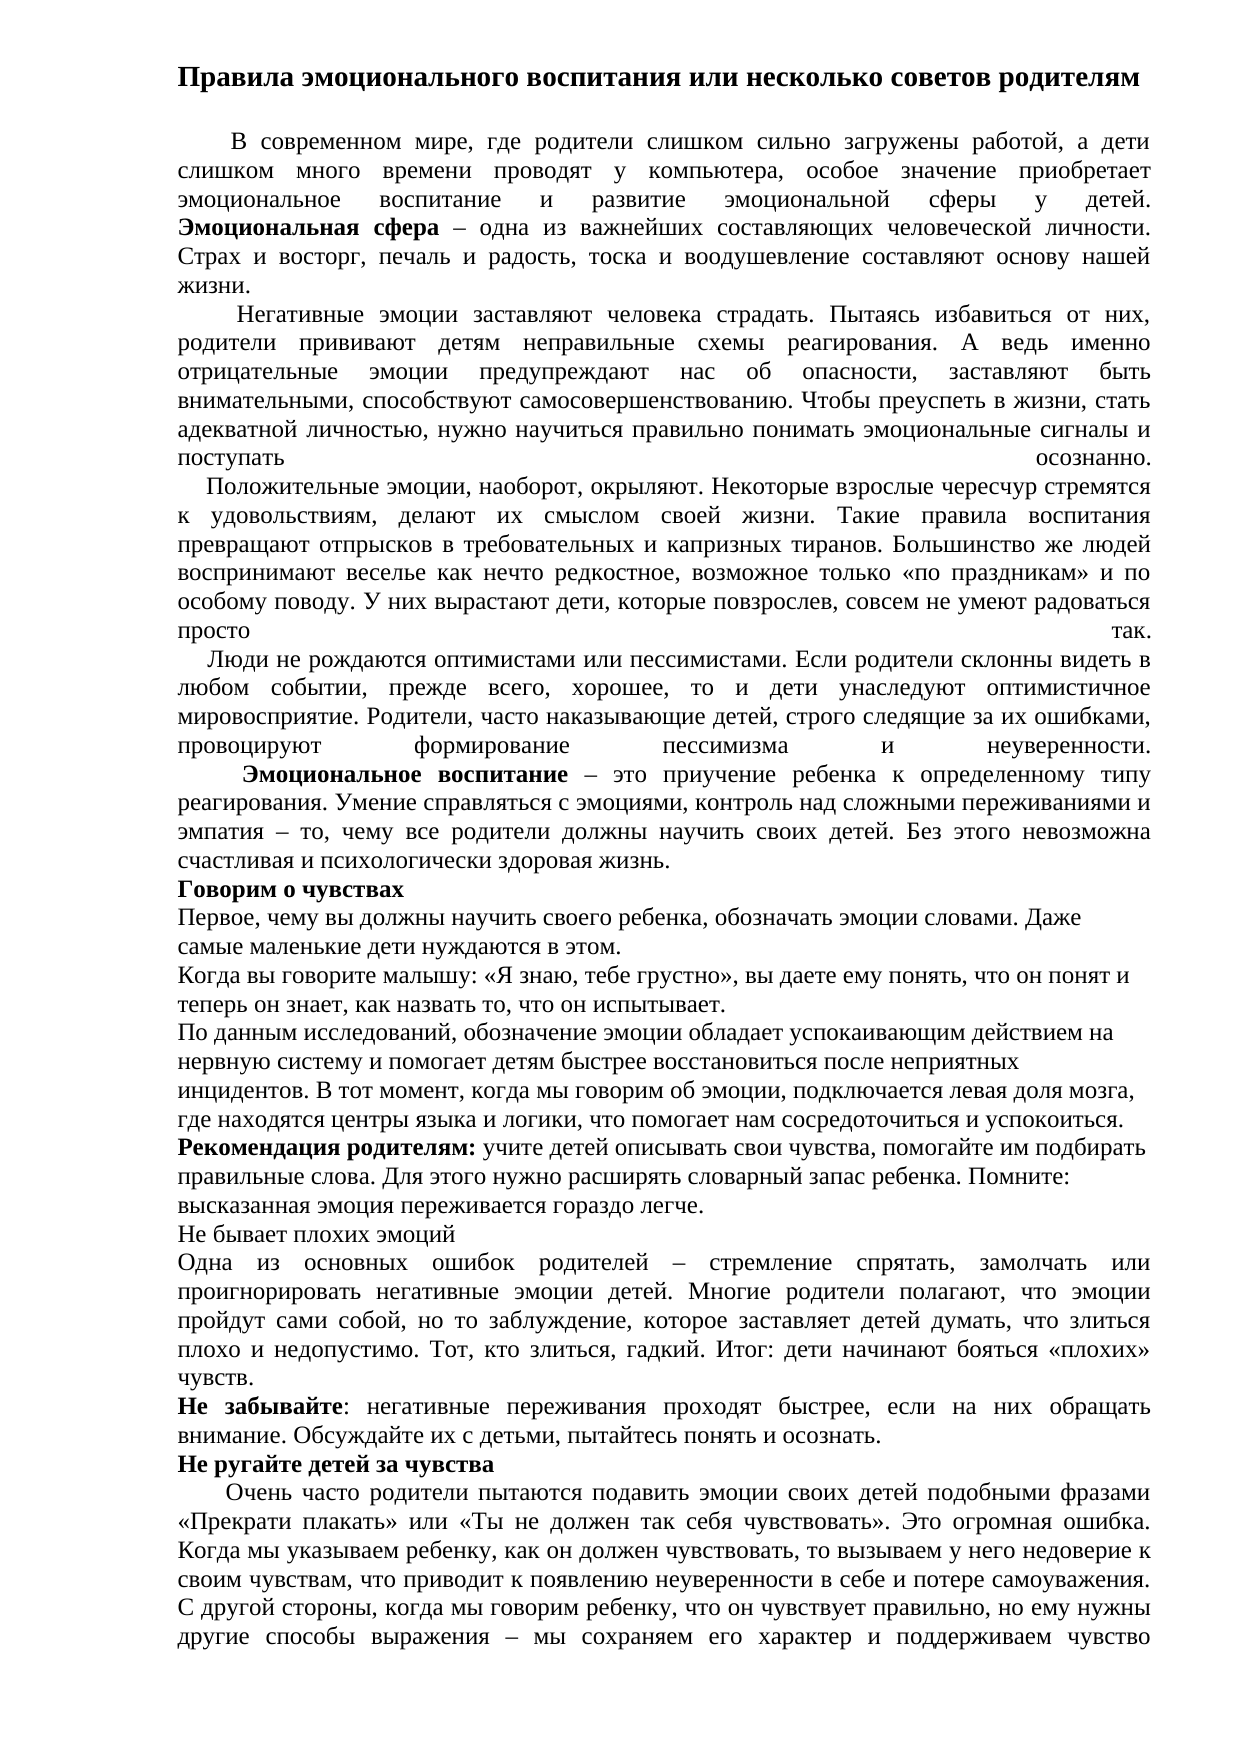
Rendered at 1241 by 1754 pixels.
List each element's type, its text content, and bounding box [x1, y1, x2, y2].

text Не бывает плохих эмоций [177, 1219, 1152, 1247]
text Не ругайте детей за чувства [177, 1449, 1152, 1477]
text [177, 1477, 1152, 1650]
text Правила эмоционального воспитания или несколько советов родителям [177, 59, 1152, 93]
text Одна из основных ошибок родителей – стремление спрятать, замолчать или проигнорировать негативные эмоции детей. Многие родители полагают, что эмоции пройдут сами собой, но то заблуждение, которое заставляет детей думать, что злиться плохо и недопустимо. Тот, кто злиться, гадкий. Итог: дети начинают бояться «плохих» чувств. Не забывайте: негативные переживания проходят быстрее, если на них обращать внимание. Обсуждайте их с детьми, пытайтесь понять и осознать. [177, 1247, 1152, 1449]
text Первое, чему вы должны научить своего ребенка, обозначать эмоции словами. Даже самые маленькие дети нуждаются в этом. Когда вы говорите малышу: «Я знаю, тебе грустно», вы даете ему понять, что он понят и теперь он знает, как назвать то, что он испытывает. По данным исследований, обозначение эмоции обладает успокаивающим действием на нервную систему и помогает детям быстрее восстановиться после неприятных инцидентов. В тот момент, когда мы говорим об эмоции, подключается левая доля мозга, где находятся центры языка и логики, что помогает нам сосредоточиться и успокоиться. Рекомендация родителям: учите детей описывать свои чувства, помогайте им подбирать правильные слова. Для этого нужно расширять словарный запас ребенка. Помните: высказанная эмоция переживается гораздо легче. [177, 902, 1152, 1219]
text Говорим о чувствах [177, 874, 1152, 902]
text В современном мире, где родители слишком сильно загружены работой, а дети слишком много времени проводят у компьютера, особое значение приобретает эмоциональное воспитание и развитие эмоциональной сферы у детей. Эмоциональная сфера – одна из важнейших составляющих человеческой личности. Страх и восторг, печаль и радость, тоска и воодушевление составляют основу нашей жизни. Негативные эмоции заставляют человека страдать. Пытаясь избавиться от них, родители прививают детям неправильные схемы реагирования. А ведь именно отрицательные эмоции предупреждают нас об опасности, заставляют быть внимательными, способствуют самосовершенствованию. Чтобы преуспеть в жизни, стать адекватной личностью, нужно научиться правильно понимать эмоциональные сигналы и поступать осознанно. Положительные эмоции, наоборот, окрыляют. Некоторые взрослые чересчур стремятся к удовольствиям, делают их смыслом своей жизни. Такие правила воспитания превращают отпрысков в требовательных и капризных тиранов. Большинство же людей воспринимают веселье как нечто редкостное, возможное только «по праздникам» и по особому поводу. У них вырастают дети, которые повзрослев, совсем не умеют радоваться просто так. Люди не рождаются оптимистами или пессимистами. Если родители склонны видеть в любом событии, прежде всего, хорошее, то и дети унаследуют оптимистичное мировосприятие. Родители, часто наказывающие детей, строго следящие за их ошибками, провоцируют формирование пессимизма и неуверенности. Эмоциональное воспитание – это приучение ребенка к определенному типу реагирования. Умение справляться с эмоциями, контроль над сложными переживаниями и эмпатия – то, чему все родители должны научить своих детей. Без этого невозможна счастливая и психологически здоровая жизнь. [177, 126, 1152, 874]
